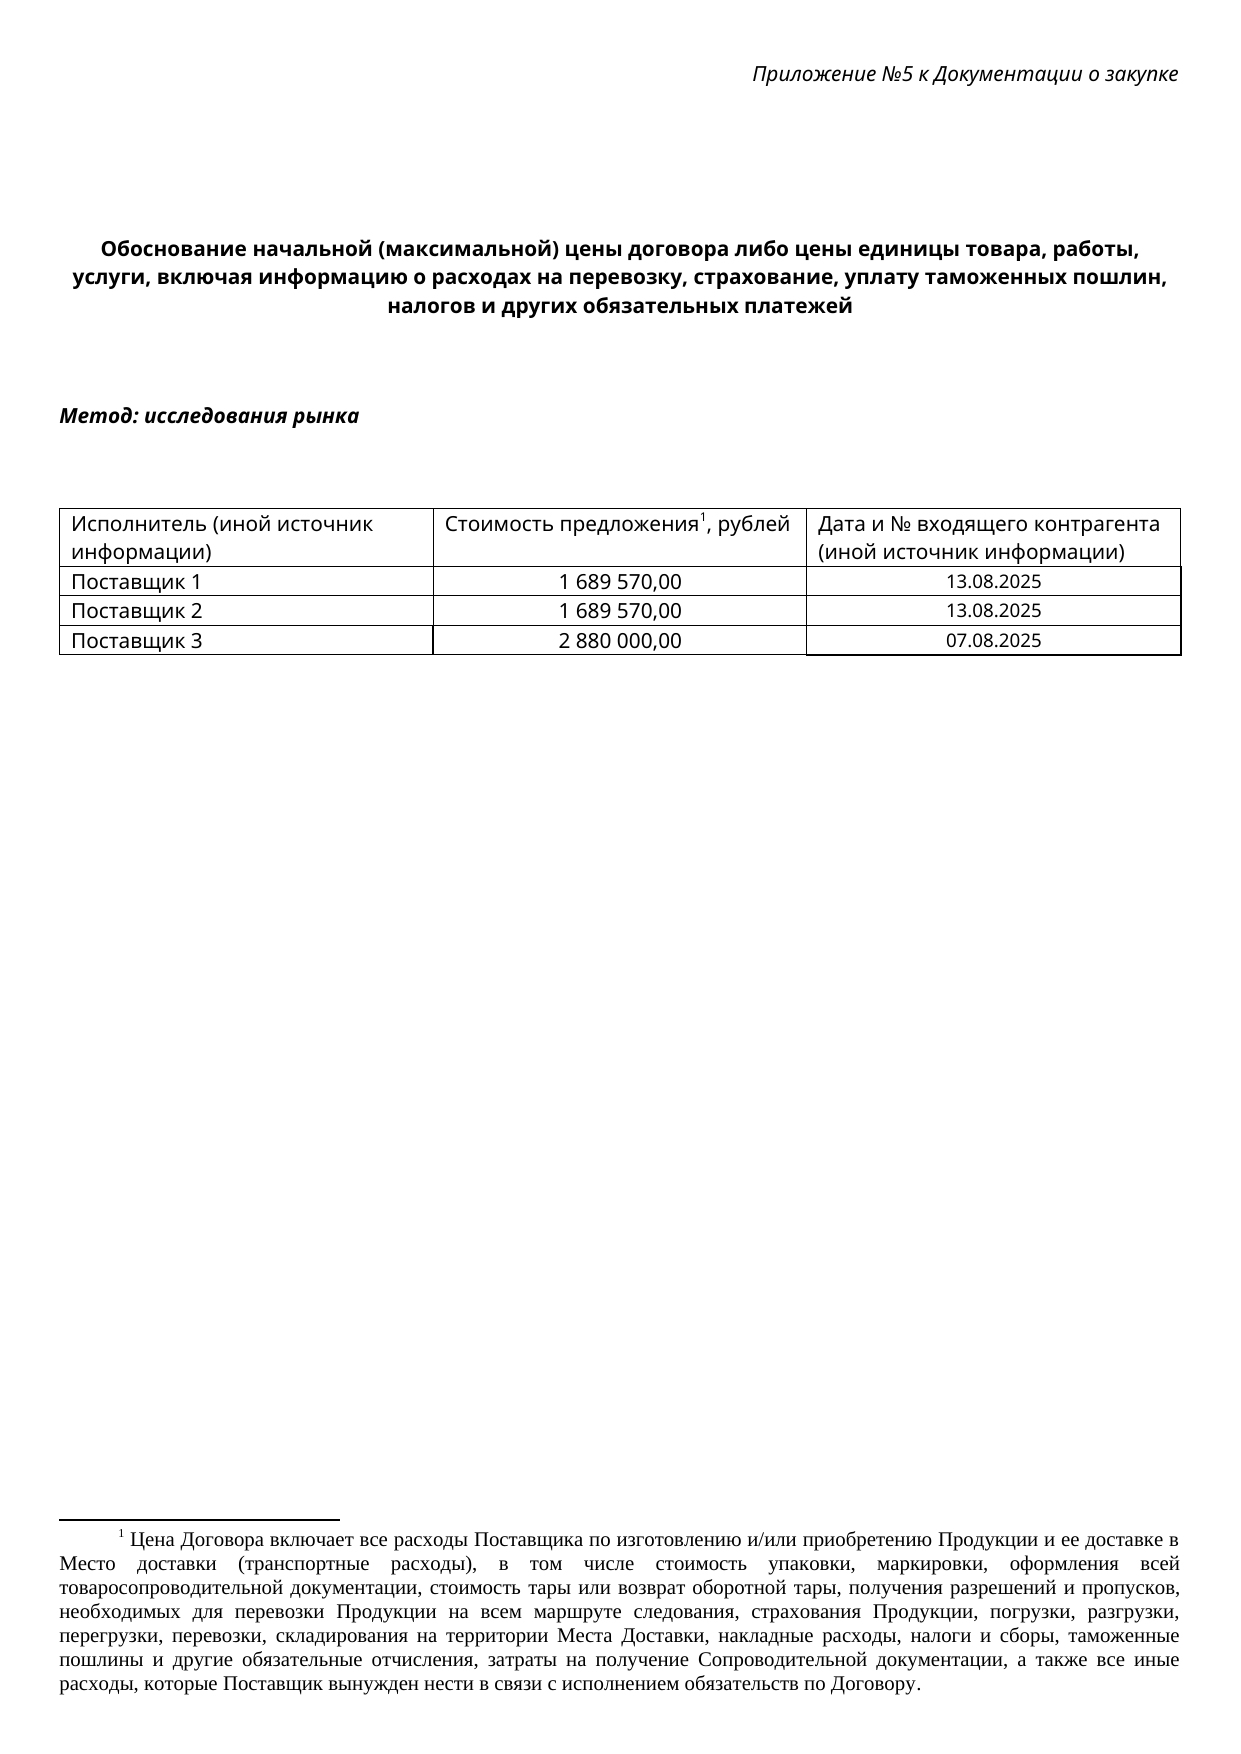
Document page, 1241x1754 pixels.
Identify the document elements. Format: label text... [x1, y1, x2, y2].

table_cell 1 689 570,00 [434, 596, 806, 625]
table_header Стоимость предложения, рублей [434, 509, 806, 566]
text Метод: исследования рынка [59, 401, 1181, 429]
table_header Дата и № входящего контрагента (иной источник информации) [807, 509, 1180, 566]
text Обоснование начальной (максимальной) цены договора либо цены единицы товара, работы, услуги, включая информацию о расходах на перевозку, страхование, уплату таможенных пошлин, налогов и других обязательных платежей [59, 234, 1181, 319]
table_cell 07.08.2025 [807, 626, 1180, 654]
table_cell Поставщик 1 [60, 567, 433, 595]
table_cell Поставщик 3 [60, 626, 432, 654]
list Приложение №5 к Документации о закупке [134, 59, 1181, 87]
table_cell 13.08.2025 [807, 567, 1180, 595]
table_header Исполнитель (иной источник информации) [60, 509, 433, 566]
table_cell 2 880 000,00 [434, 626, 806, 654]
table_cell Поставщик 2 [60, 596, 433, 625]
table_cell 13.08.2025 [807, 596, 1180, 625]
table_cell 1 689 570,00 [434, 567, 806, 595]
